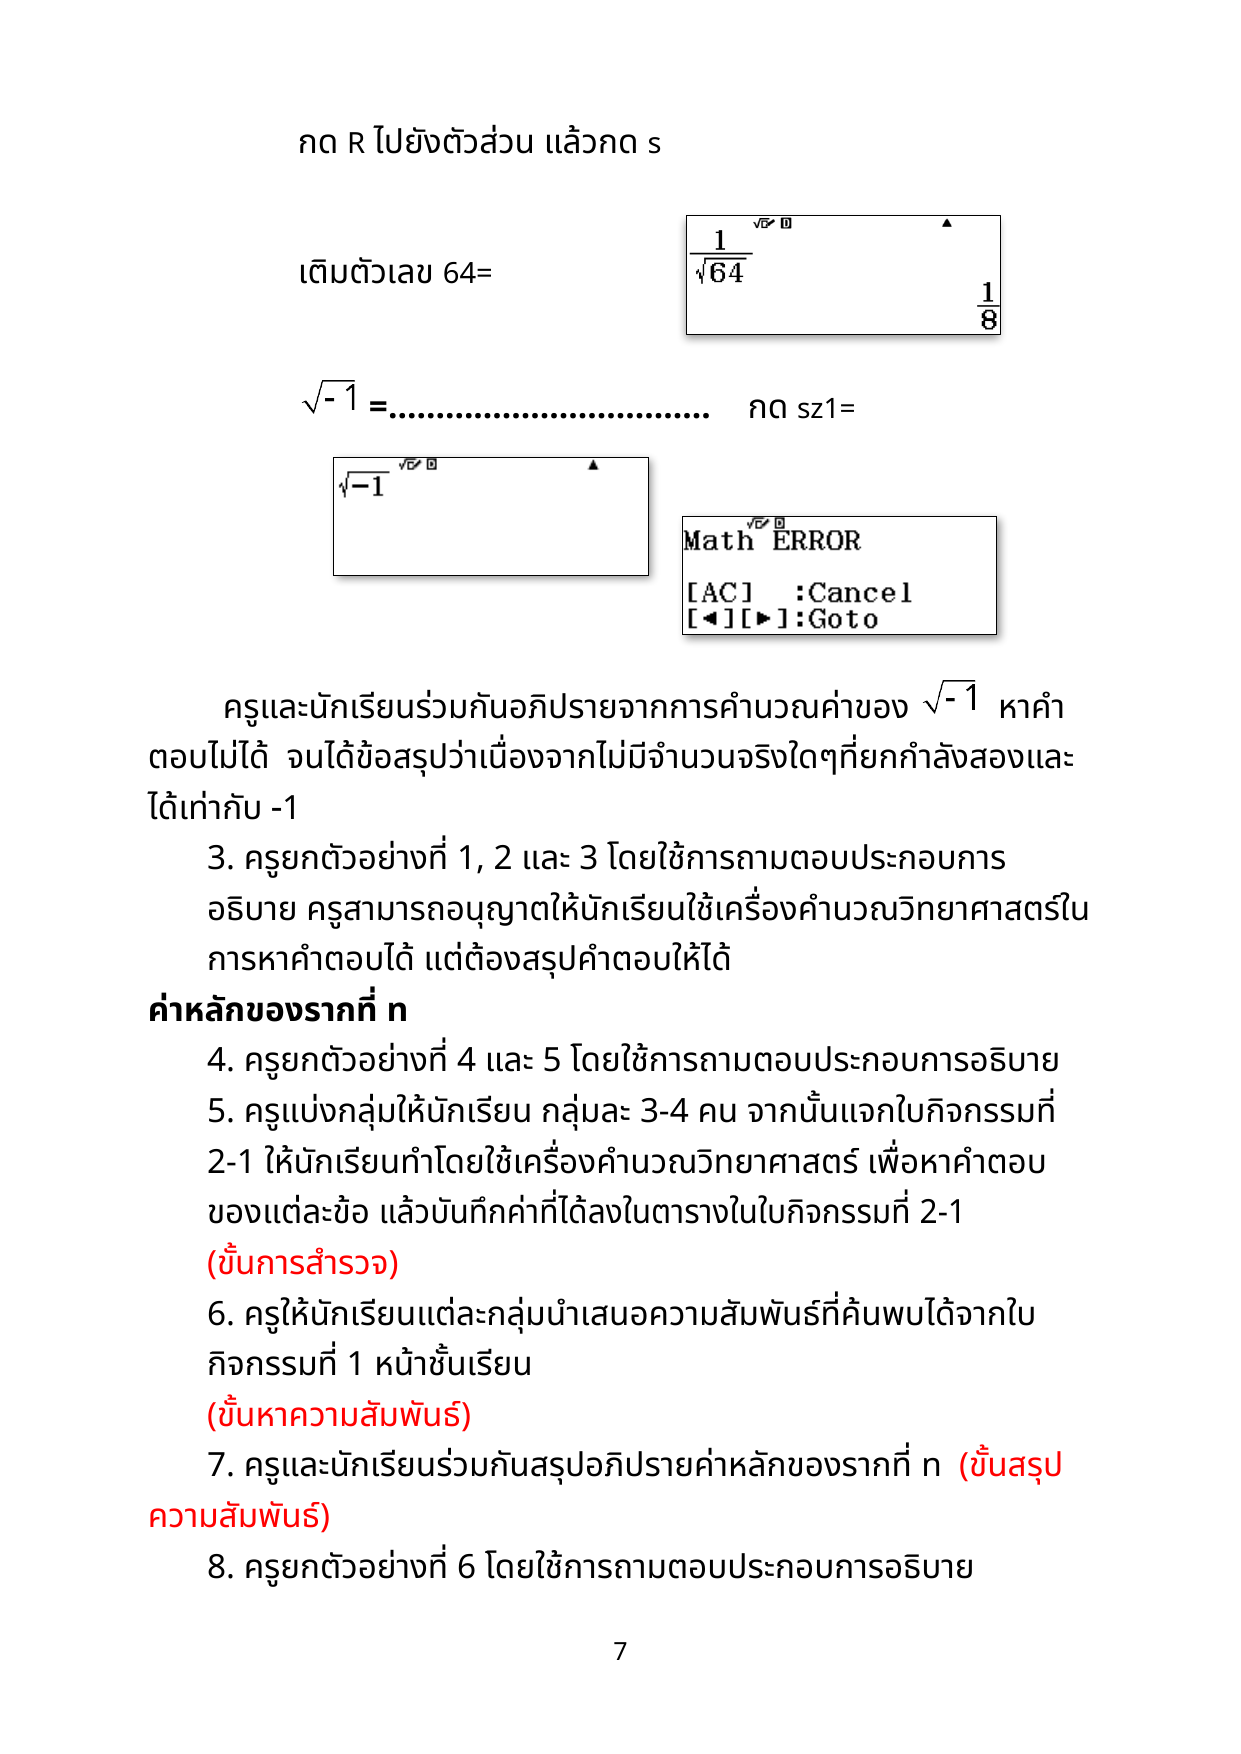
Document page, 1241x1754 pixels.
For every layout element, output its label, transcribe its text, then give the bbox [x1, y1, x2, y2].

picture [687, 299, 1000, 334]
text 6. ครูให้นักเรียนแต่ละกลุ่มนำเสนอความสัมพันธ์ที่ค้นพบได้จากใบกิจกรรมที่ 1 หน้าชั้นเรียน [207, 1289, 1092, 1391]
text 8. ครูยกตัวอย่างที่ 6 โดยใช้การถามตอบประกอบการอธิบาย [148, 1542, 1092, 1593]
text ครูและนักเรียนร่วมกันอภิปรายจากการคำนวณค่าของ หาคำตอบไม่ได้ จนได้ข้อสรุปว่าเนื่องจากไม่มีจำนวนจริงใดๆที่ยกกำลังสองและได้เท่ากับ 1 [148, 674, 1092, 834]
text ค่าหลักของรากที่ n [148, 986, 1092, 1036]
text (ขั้นหาความสัมพันธ์) [207, 1391, 1092, 1441]
text 4. ครูยกตัวอย่างที่ 4 และ 5 โดยใช้การถามตอบประกอบการอธิบาย [148, 1036, 1092, 1087]
text เติมตัวเลข 64= [223, 248, 1092, 299]
text 7. ครูและนักเรียนร่วมกันสรุปอภิปรายค่าหลักของรากที่ n (ขั้นสรุปความสัมพันธ์) [148, 1441, 1092, 1542]
picture [334, 486, 648, 575]
picture [687, 216, 1000, 248]
text กด R ไปยังตัวส่วน แล้วกด s [223, 118, 1092, 168]
picture [683, 517, 996, 634]
text 3. ครูยกตัวอย่างที่ 1, 2 และ 3 โดยใช้การถามตอบประกอบการอธิบาย ครูสามารถอนุญาตให้นักเรียนใช้เครื่องคำนวณวิทยาศาสตร์ในการหาคำตอบได้ แต่ต้องสรุปคำตอบให้ได้ [207, 834, 1092, 986]
text 5. ครูแบ่งกลุ่มให้นักเรียน กลุ่มละ 3-4 คน จากนั้นแจกใบกิจกรรมที่ 2-1 ให้นักเรียนทำโดยใช้เครื่องคำนวณวิทยาศาสตร์ เพื่อหาคำตอบของแต่ละข้อ แล้วบันทึกค่าที่ได้ลงในตารางในใบกิจกรรมที่ 2-1 [207, 1087, 1092, 1239]
text =……………………………. กด sz1= [223, 375, 1092, 486]
text (ขั้นการสำรวจ) [207, 1239, 1092, 1289]
